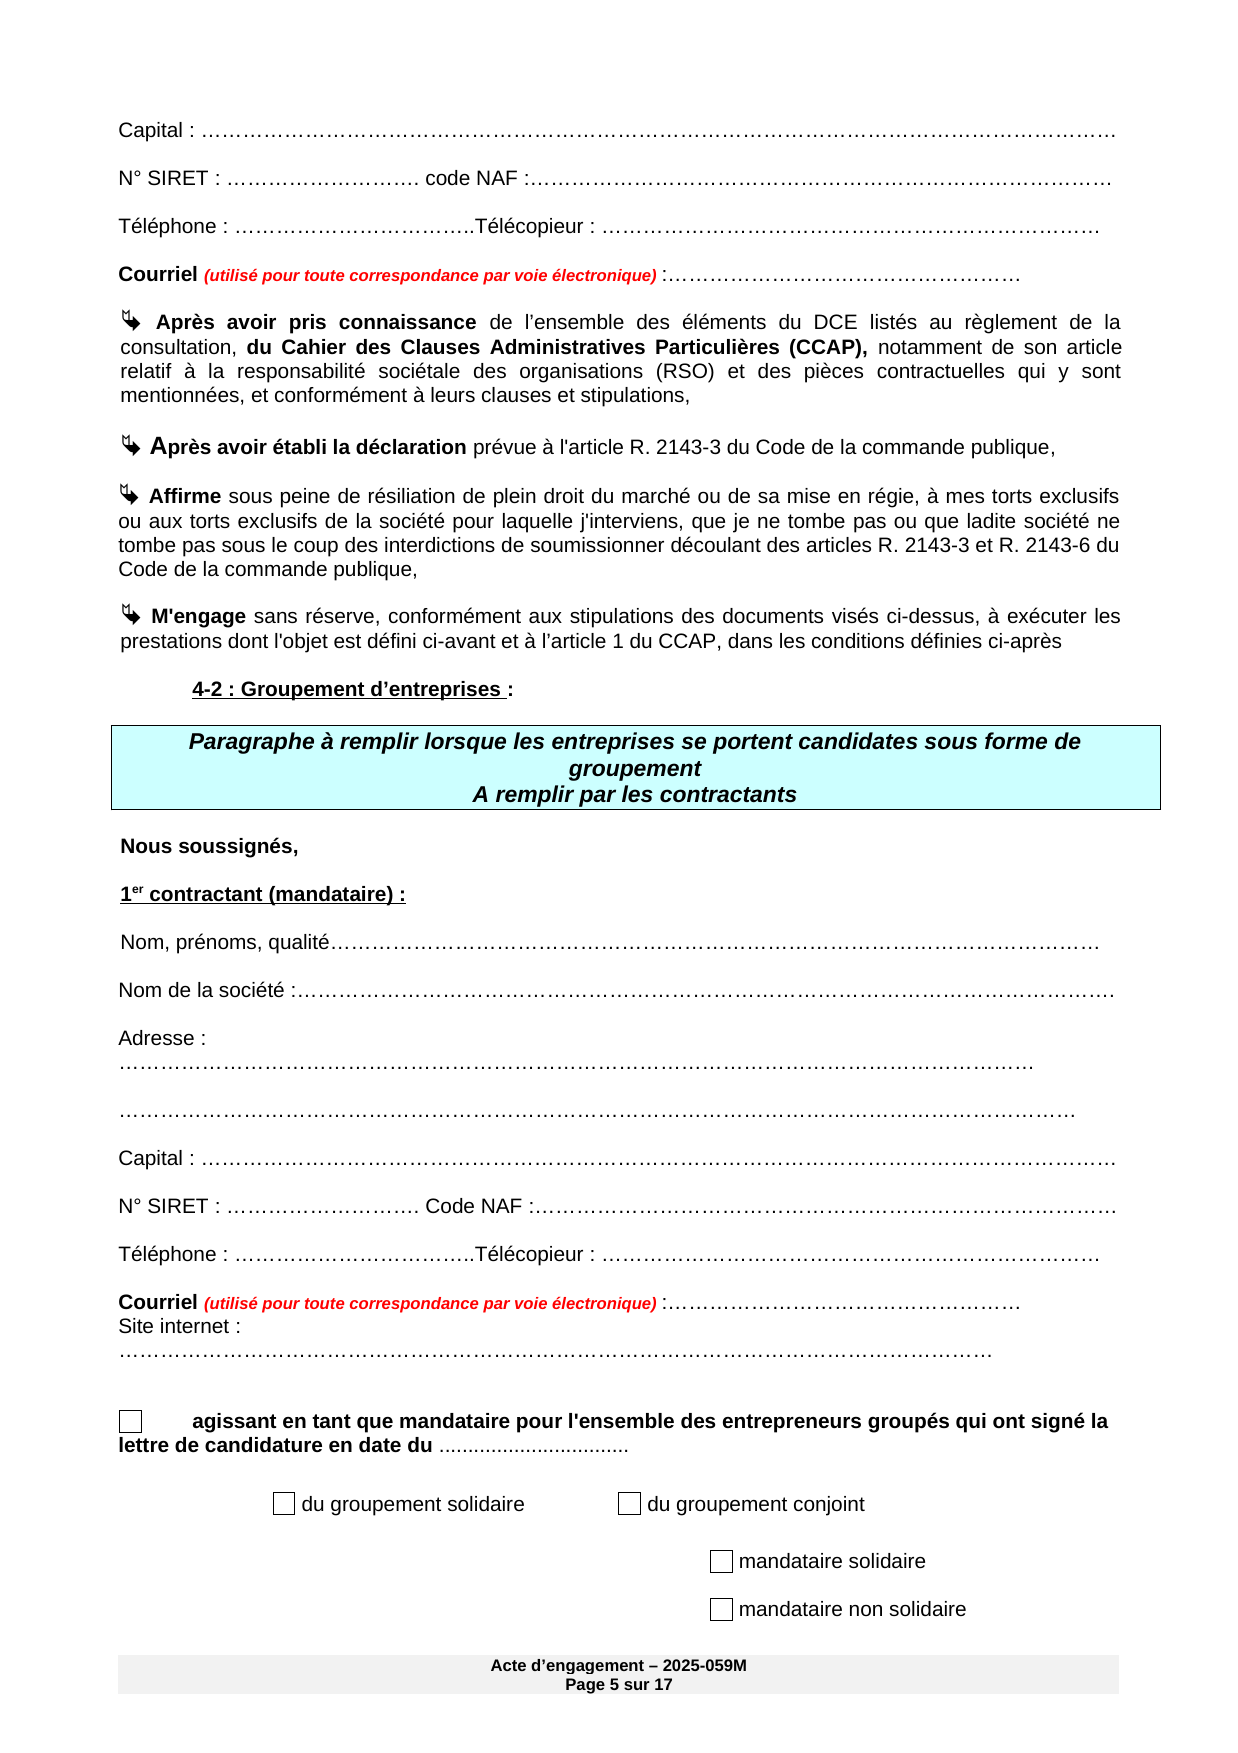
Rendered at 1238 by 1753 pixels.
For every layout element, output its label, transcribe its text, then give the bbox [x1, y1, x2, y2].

text Adresse : …………………………………………………………………………………………………………………… [118, 1026, 1119, 1074]
text Site internet : ……………………………………………………………………………………………………………… [118, 1313, 1119, 1361]
text mandataire non solidaire [709, 1597, 1119, 1621]
text Paragraphe à remplir lorsque les entreprises se portent candidates sous forme de groupement [112, 726, 1160, 778]
text Capital : …………………………………………………………………………………………………………………… [118, 1146, 1119, 1170]
text N° SIRET : ………………………. code NAF :………………………………………………………………………… [118, 166, 1119, 190]
text Courriel (utilisé pour toute correspondance par voie électronique) :…………………………………………… [118, 1289, 1119, 1313]
text Affirme sous peine de résiliation de plein droit du marché ou de sa mise en régie, à mes torts exclusifs ou aux torts exclusifs de la société pour laquelle j'interviens, que je ne tombe pas ou que ladite société ne tombe pas sous le coup des interdictions de soumissionner découlant des articles R. 2143-3 et R. 2143-6 du Code de la commande publique, [118, 483, 1122, 580]
text Après avoir établi la déclaration prévue à l'article R. 2143-3 du Code de la commande publique, [120, 431, 1122, 459]
text N° SIRET : ………………………. Code NAF :………………………………………………………………………… [118, 1194, 1119, 1218]
text agissant en tant que mandataire pour l'ensemble des entrepreneurs groupés qui ont signé la lettre de candidature en date du ................................. [118, 1409, 1119, 1457]
text Nom de la société :………………………………………………………………………………………………………. [118, 978, 1119, 1002]
text Courriel (utilisé pour toute correspondance par voie électronique) :…………………………………………… [118, 262, 1119, 286]
text 4-2 : Groupement d’entreprises : [120, 677, 1122, 701]
text 1er contractant (mandataire) : [120, 882, 1122, 906]
text Nom, prénoms, qualité………………………………………………………………………………………………… [120, 930, 1122, 954]
text mandataire solidaire [709, 1549, 1119, 1573]
text Capital : …………………………………………………………………………………………………………………… [118, 118, 1119, 142]
text Après avoir pris connaissance de l’ensemble des éléments du DCE listés au règlement de la consultation, du Cahier des Clauses Administratives Particulières (CCAP), notamment de son article relatif à la responsabilité sociétale des organisations (RSO) et des pièces contractuelles qui y sont mentionnées, et conformément à leurs clauses et stipulations, [120, 310, 1122, 407]
text Téléphone : ……………………………..Télécopieur : ……………………………………………………………… [118, 1242, 1119, 1266]
text du groupement solidaire du groupement conjoint [192, 1491, 1119, 1515]
text Téléphone : ……………………………..Télécopieur : ……………………………………………………………… [118, 214, 1119, 238]
text M'engage sans réserve, conformément aux stipulations des documents visés ci-dessus, à exécuter les prestations dont l'objet est défini ci-avant et à l’article 1 du CCAP, dans les conditions définies ci-après [120, 604, 1122, 653]
text A remplir par les contractants [112, 778, 1160, 809]
text ………………………………………………………………………………………………………………………… [118, 1098, 1119, 1122]
text Nous soussignés, [120, 834, 1122, 858]
